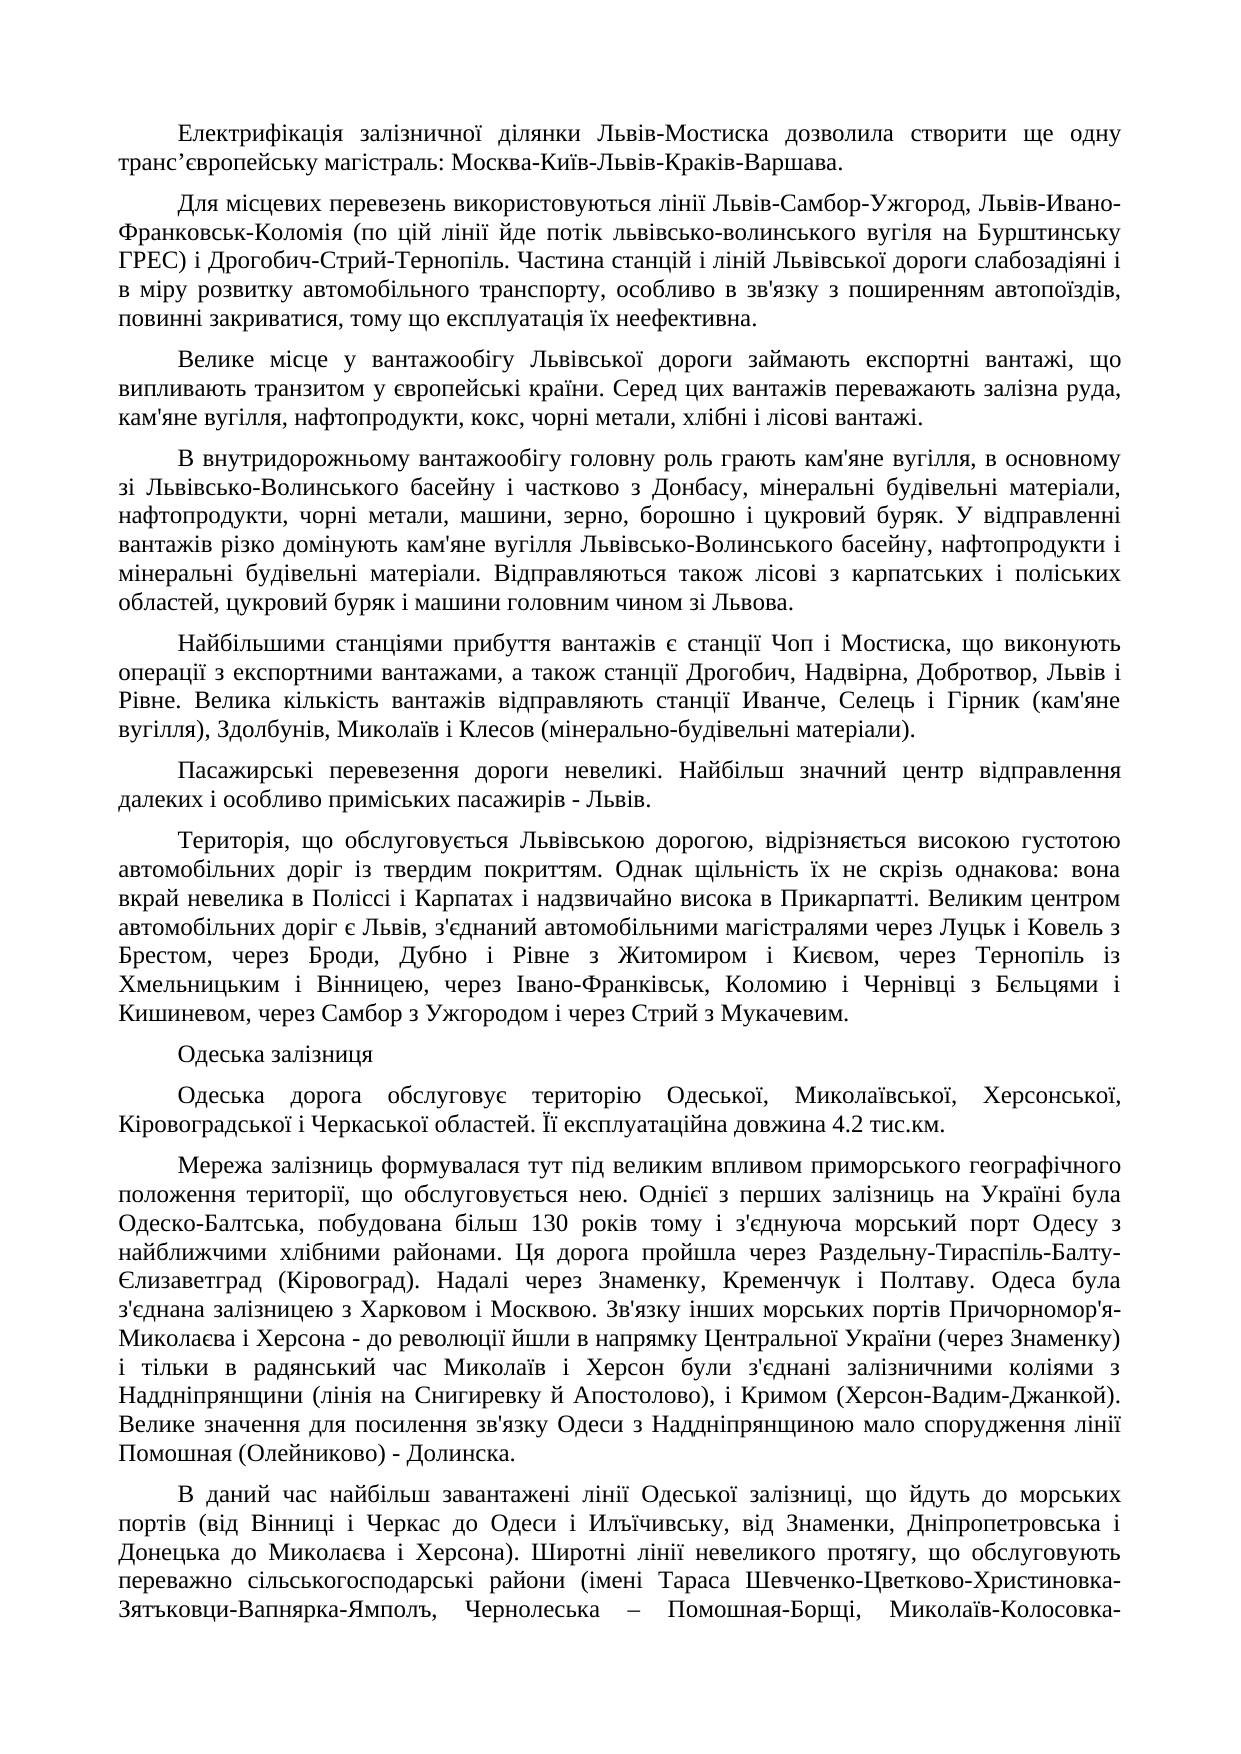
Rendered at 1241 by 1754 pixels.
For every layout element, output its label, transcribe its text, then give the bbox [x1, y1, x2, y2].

text Найбільшими станціями прибуття вантажів є станції Чоп і Мостиска, що виконують операції з експортними вантажами, а також станції Дрогобич, Надвірна, Добротвор, Львів і Рівне. Велика кількість вантажів відправляють станції Иванче, Селець і Гірник (кам'яне вугілля), Здолбунів, Миколаїв і Клесов (мінерально-будівельні матеріали). [118, 628, 1122, 743]
text В внутридорожньому вантажообігу головну роль грають кам'яне вугілля, в основному зі Львівсько-Волинського басейну і частково з Донбасу, мінеральні будівельні матеріали, нафтопродукти, чорні метали, машини, зерно, борошно і цукровий буряк. У відправленні вантажів різко домінують кам'яне вугілля Львівсько-Волинського басейну, нафтопродукти і мінеральні будівельні матеріали. Відправляються також лісові з карпатських і поліських областей, цукровий буряк і машини головним чином зі Львова. [118, 443, 1122, 616]
text Мережа залізниць формувалася тут під великим впливом приморського географічного положення території, що обслуговується нею. Однієї з перших залізниць на Україні була Одеско-Балтська, побудована більш 130 років тому і з'єднуюча морський порт Одесу з найближчими хлібними районами. Ця дорога пройшла через Раздельну-Тираспіль-Балту-Єлизаветград (Кіровоград). Надалі через Знаменку, Кременчук і Полтаву. Одеса була з'єднана залізницею з Харковом і Москвою. Зв'язку інших морських портів Причорномор'я-Миколаєва і Херсона - до революції йшли в напрямку Центральної України (через Знаменку) і тільки в радянський час Миколаїв і Херсон були з'єднані залізничними коліями з Наддніпрянщини (лінія на Снигиревку й Апостолово), і Кримом (Херсон-Вадим-Джанкой). Велике значення для посилення зв'язку Одеси з Наддніпрянщиною мало спорудження лінії Помошная (Олейниково) - Долинска. [118, 1151, 1122, 1467]
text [118, 1479, 1122, 1623]
text Територія, що обслуговується Львівською дорогою, відрізняється високою густотою автомобільних доріг із твердим покриттям. Однак щільність їх не скрізь однакова: вона вкрай невелика в Поліссі і Карпатах і надзвичайно висока в Прикарпатті. Великим центром автомобільних доріг є Львів, з'єднаний автомобільними магістралями через Луцьк і Ковель з Брестом, через Броди, Дубно і Рівне з Житомиром і Києвом, через Тернопіль із Хмельницьким і Вінницею, через Івано-Франківськ, Коломию і Чернівці з Бєльцями і Кишиневом, через Самбор з Ужгородом і через Стрий з Мукачевим. [118, 826, 1122, 1027]
text Одеська залізниця [118, 1039, 1122, 1068]
text Велике місце у вантажообігу Львівської дороги займають експортні вантажі, що випливають транзитом у європейські країни. Серед цих вантажів переважають залізна руда, кам'яне вугілля, нафтопродукти, кокс, чорні метали, хлібні і лісові вантажі. [118, 344, 1122, 431]
text Електрифікація залізничної ділянки Львів-Мостиска дозволила створити ще одну транс’європейську магістраль: Москва-Київ-Львів-Краків-Варшава. [118, 118, 1122, 176]
text Одеська дорога обслуговує територію Одеської, Миколаївської, Херсонської, Кіровоградської і Черкаської областей. Її експлуатаційна довжина 4.2 тис.км. [118, 1081, 1122, 1138]
text Для місцевих перевезень використовуються лінії Львів-Самбор-Ужгород, Львів-Ивано-Франковськ-Коломія (по цій лінії йде потік львівсько-волинського вугіля на Бурштинську ГРЕС) і Дрогобич-Стрий-Тернопіль. Частина станцій і ліній Львівської дороги слабозадіяні і в міру розвитку автомобільного транспорту, особливо в зв'язку з поширенням автопоїздів, повинні закриватися, тому що експлуатація їх неефективна. [118, 188, 1122, 332]
text Пасажирські перевезення дороги невеликі. Найбільш значний центр відправлення далеких і особливо приміських пасажирів - Львів. [118, 756, 1122, 813]
